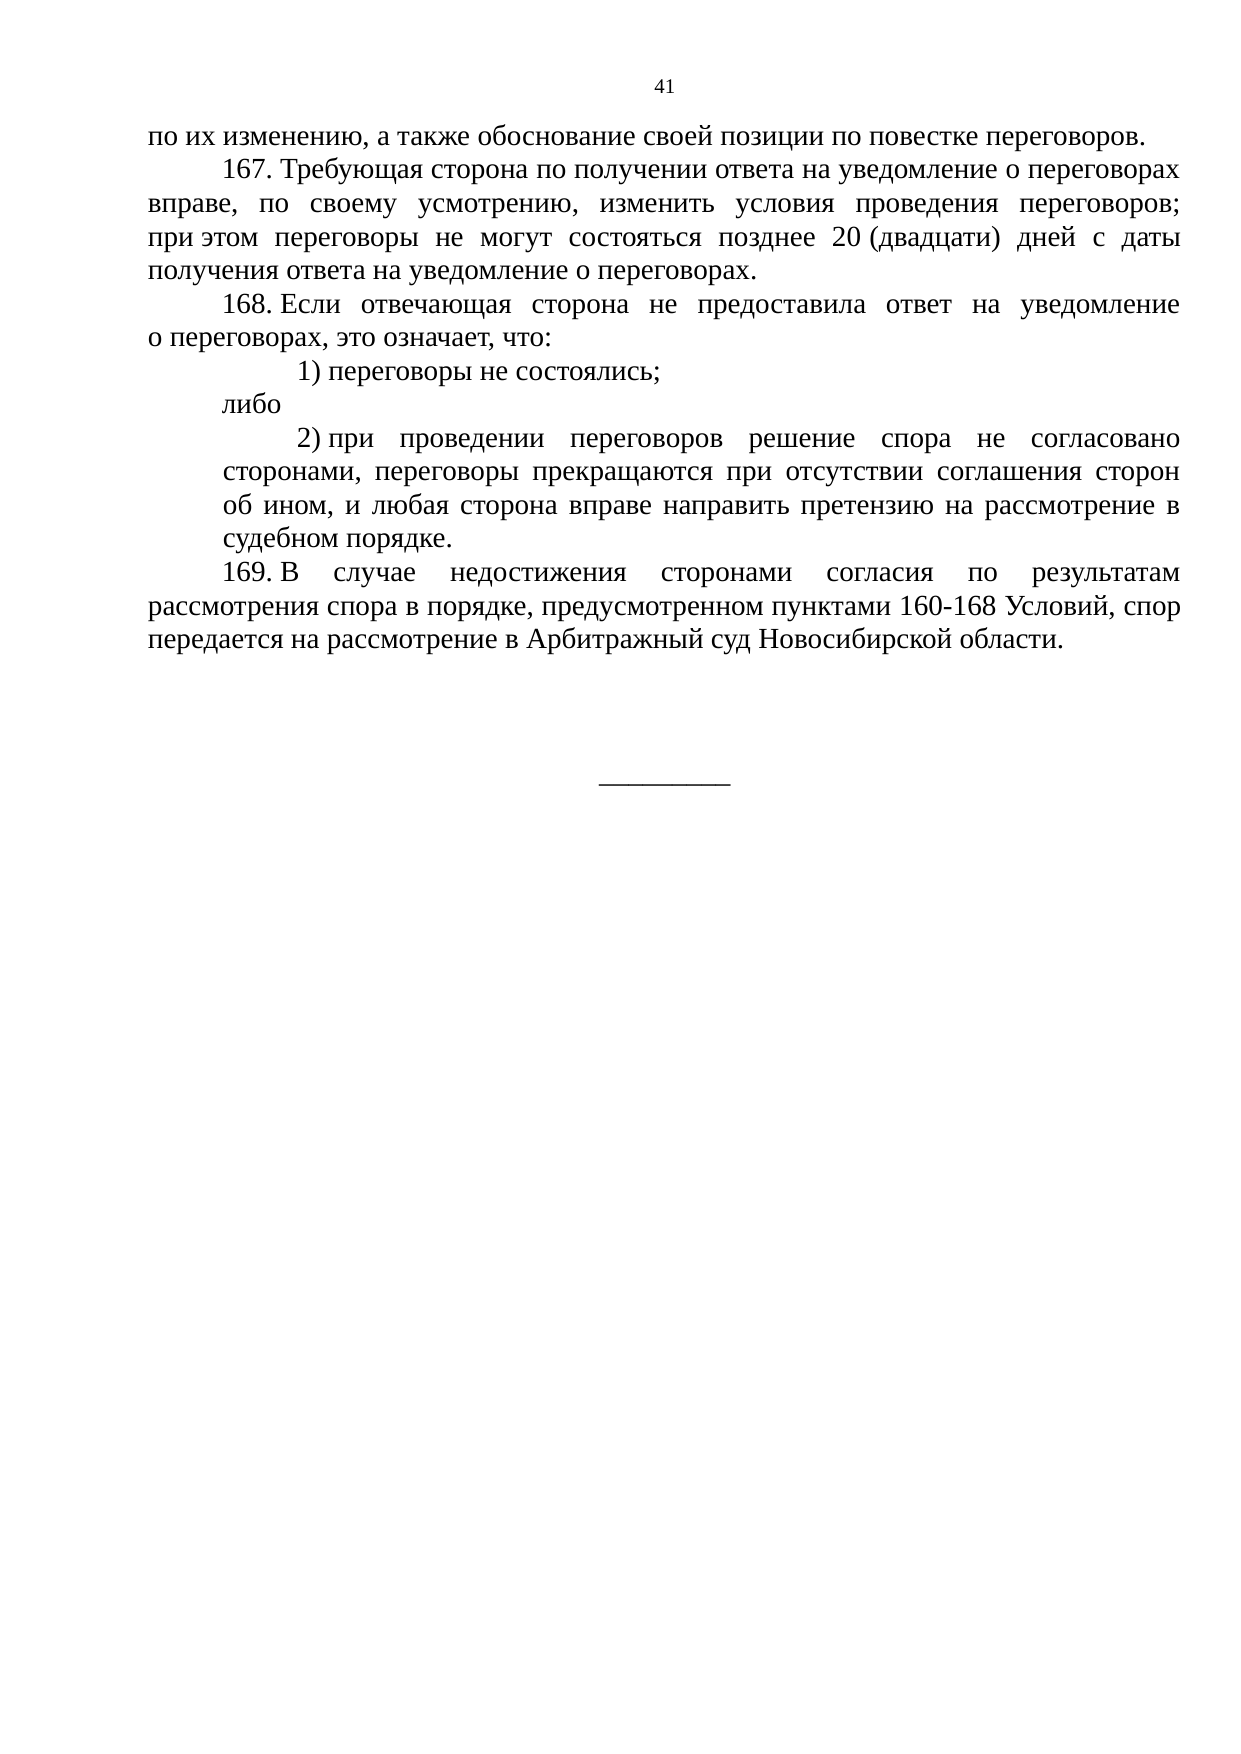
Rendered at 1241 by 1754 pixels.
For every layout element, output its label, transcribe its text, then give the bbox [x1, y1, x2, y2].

list Если отвечающая сторона не предоставила ответ на уведомление о переговорах, это означает, что: [148, 286, 1181, 353]
list Требующая сторона по получении ответа на уведомление о переговорах вправе, по своему усмотрению, изменить условия проведения переговоров; при этом переговоры не могут состояться позднее 20 (двадцати) дней с даты получения ответа на уведомление о переговорах. [148, 152, 1181, 286]
list при проведении переговоров решение спора не согласовано сторонами, переговоры прекращаются при отсутствии соглашения сторон об ином, и любая сторона вправе направить претензию на рассмотрение в судебном порядке. [223, 420, 1181, 554]
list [148, 118, 1181, 152]
list В случае недостижения сторонами согласия по результатам рассмотрения спора в порядке, предусмотренном пунктами 160-168 Условий, спор передается на рассмотрение в Арбитражный суд Новосибирской области. [148, 554, 1181, 655]
list либо [148, 386, 1181, 420]
list переговоры не состоялись; [223, 353, 1181, 386]
text _________ [148, 755, 1181, 789]
